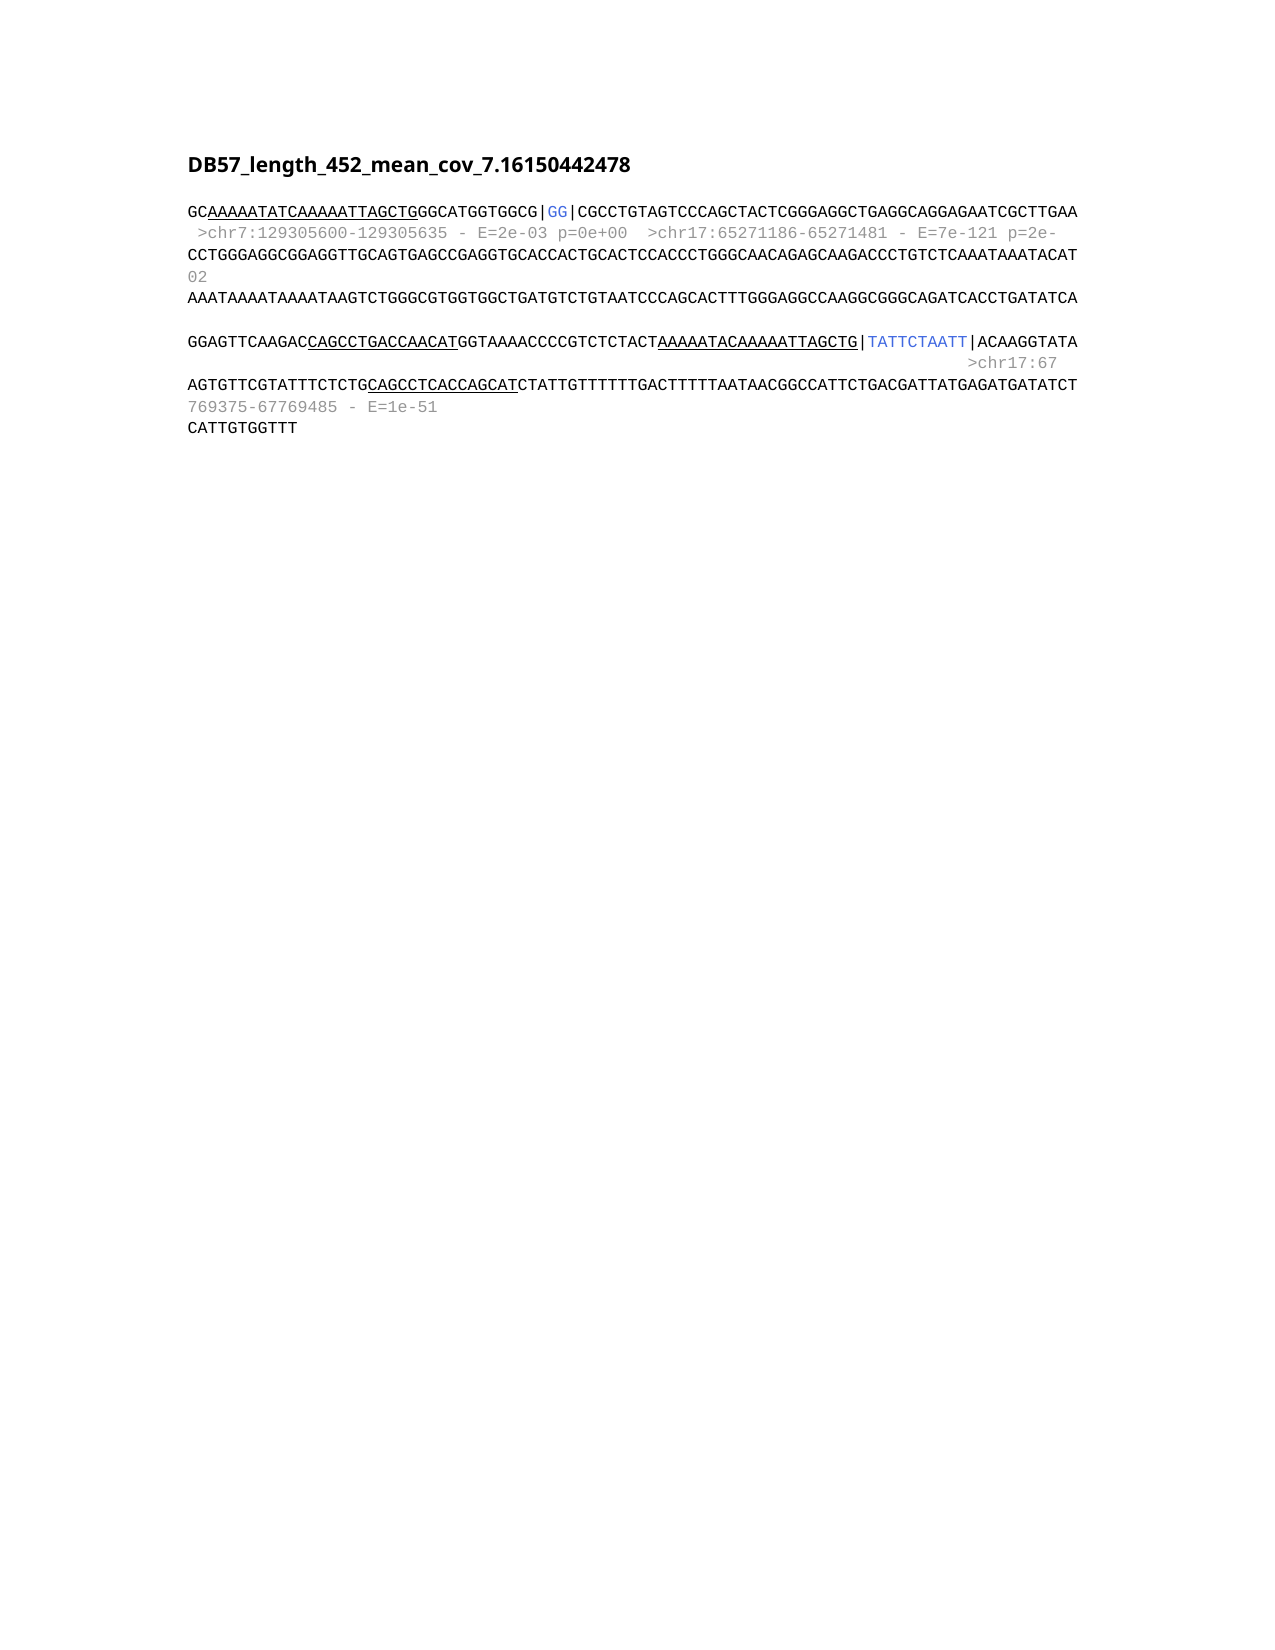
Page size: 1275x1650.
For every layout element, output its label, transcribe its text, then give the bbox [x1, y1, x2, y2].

text DB57_length_452_mean_cov_7.16150442478 [187, 150, 1087, 178]
text GCAAAAATATCAAAAATTAGCTGGGCATGGTGGCG|GG|CGCCTGTAGTCCCAGCTACTCGGGAGGCTGAGGCAGGAGAATCGCTTGAA >chr7:129305600-129305635 - E=2e-03 p=0e+00 >chr17:65271186-65271481 - E=7e-121 p=2e- CCTGGGAGGCGGAGGTTGCAGTGAGCCGAGGTGCACCACTGCACTCCACCCTGGGCAACAGAGCAAGACCCTGTCTCAAATAAATACAT 02 AAATAAAATAAAATAAGTCTGGGCGTGGTGGCTGATGTCTGTAATCCCAGCACTTTGGGAGGCCAAGGCGGGCAGATCACCTGATATCA GGAGTTCAAGACCAGCCTGACCAACATGGTAAAACCCCGTCTCTACTAAAAATACAAAAATTAGCTG|TATTCTAATT|ACAAGGTATA >chr17:67 AGTGTTCGTATTTCTCTGCAGCCTCACCAGCATCTATTGTTTTTTGACTTTTTAATAACGGCCATTCTGACGATTATGAGATGATATCT 769375-67769485 - E=1e-51 CATTGTGGTTT [187, 203, 1087, 439]
